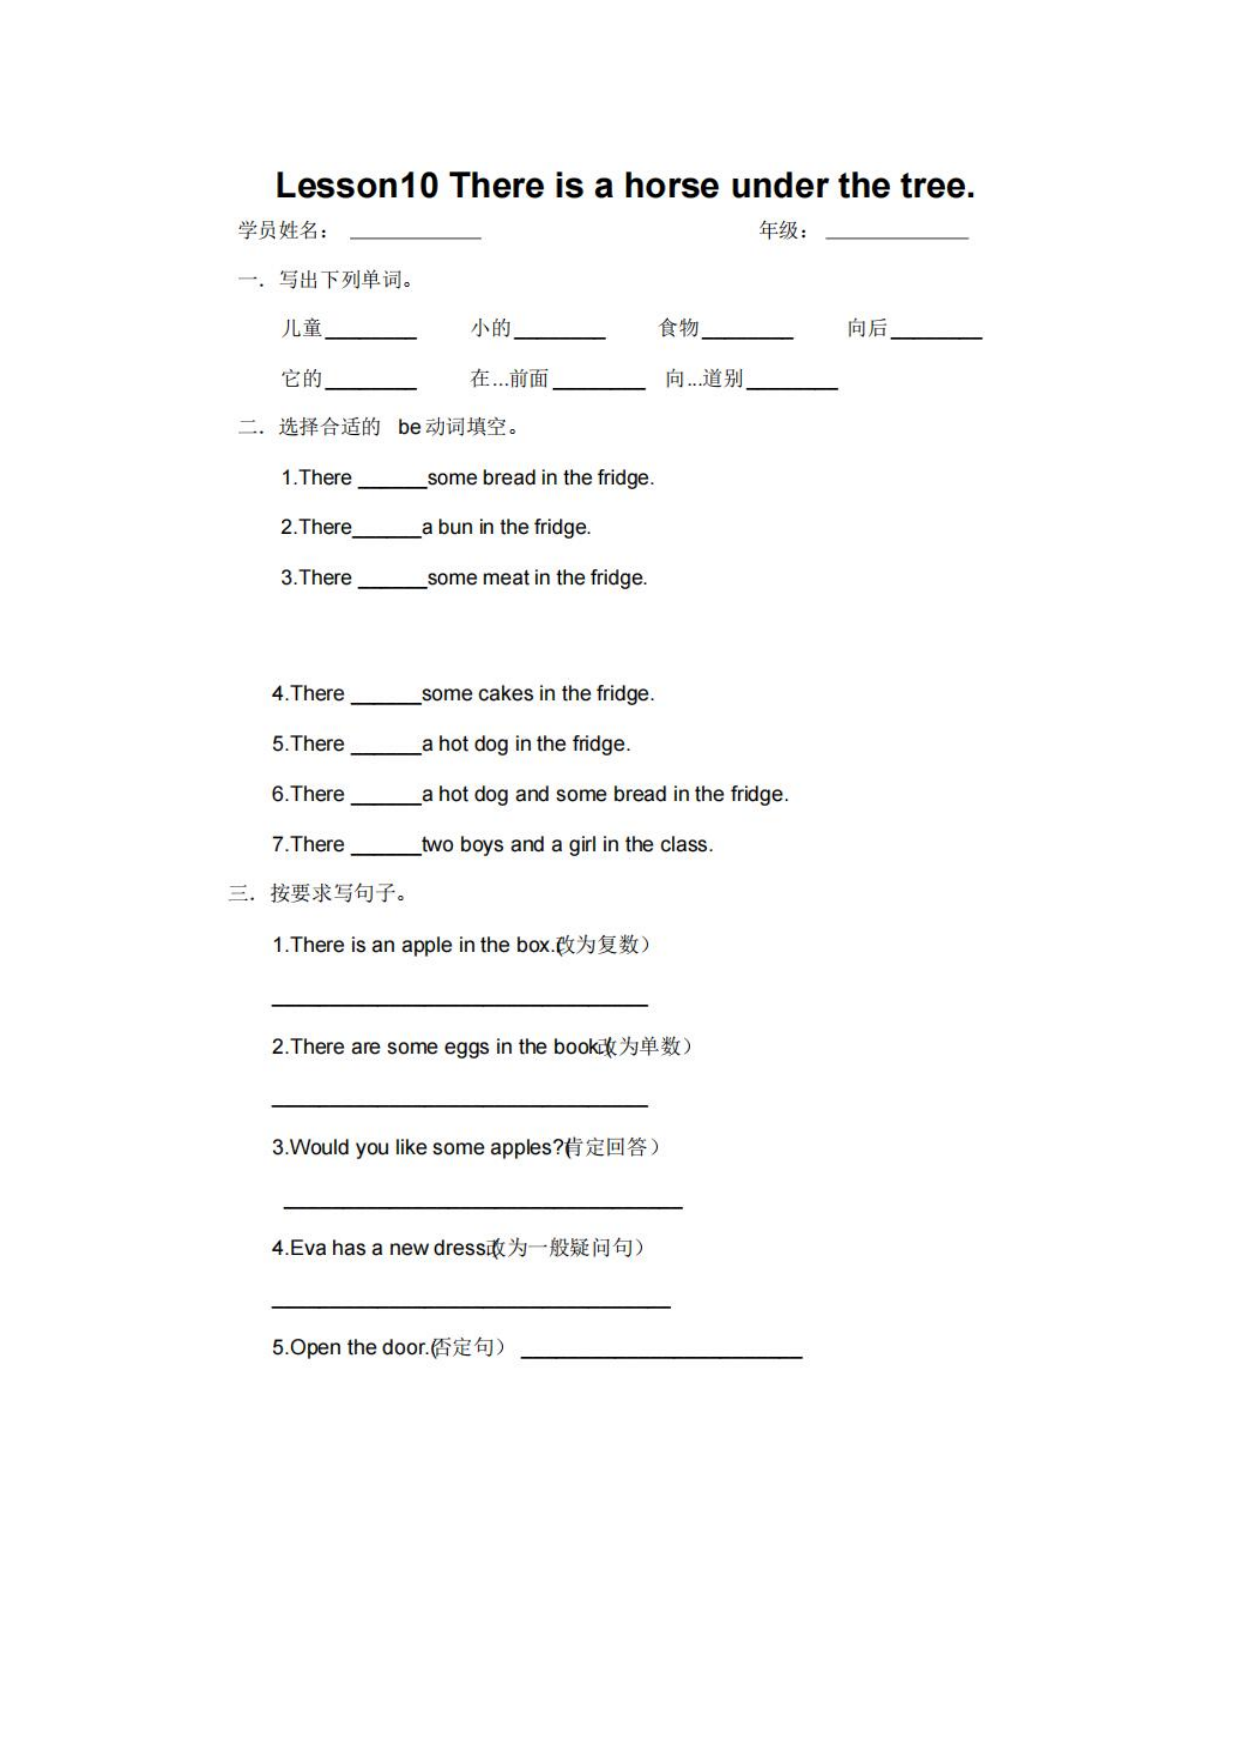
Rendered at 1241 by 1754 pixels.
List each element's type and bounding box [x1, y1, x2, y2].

picture [187, 162, 1053, 634]
picture [187, 649, 1052, 1376]
